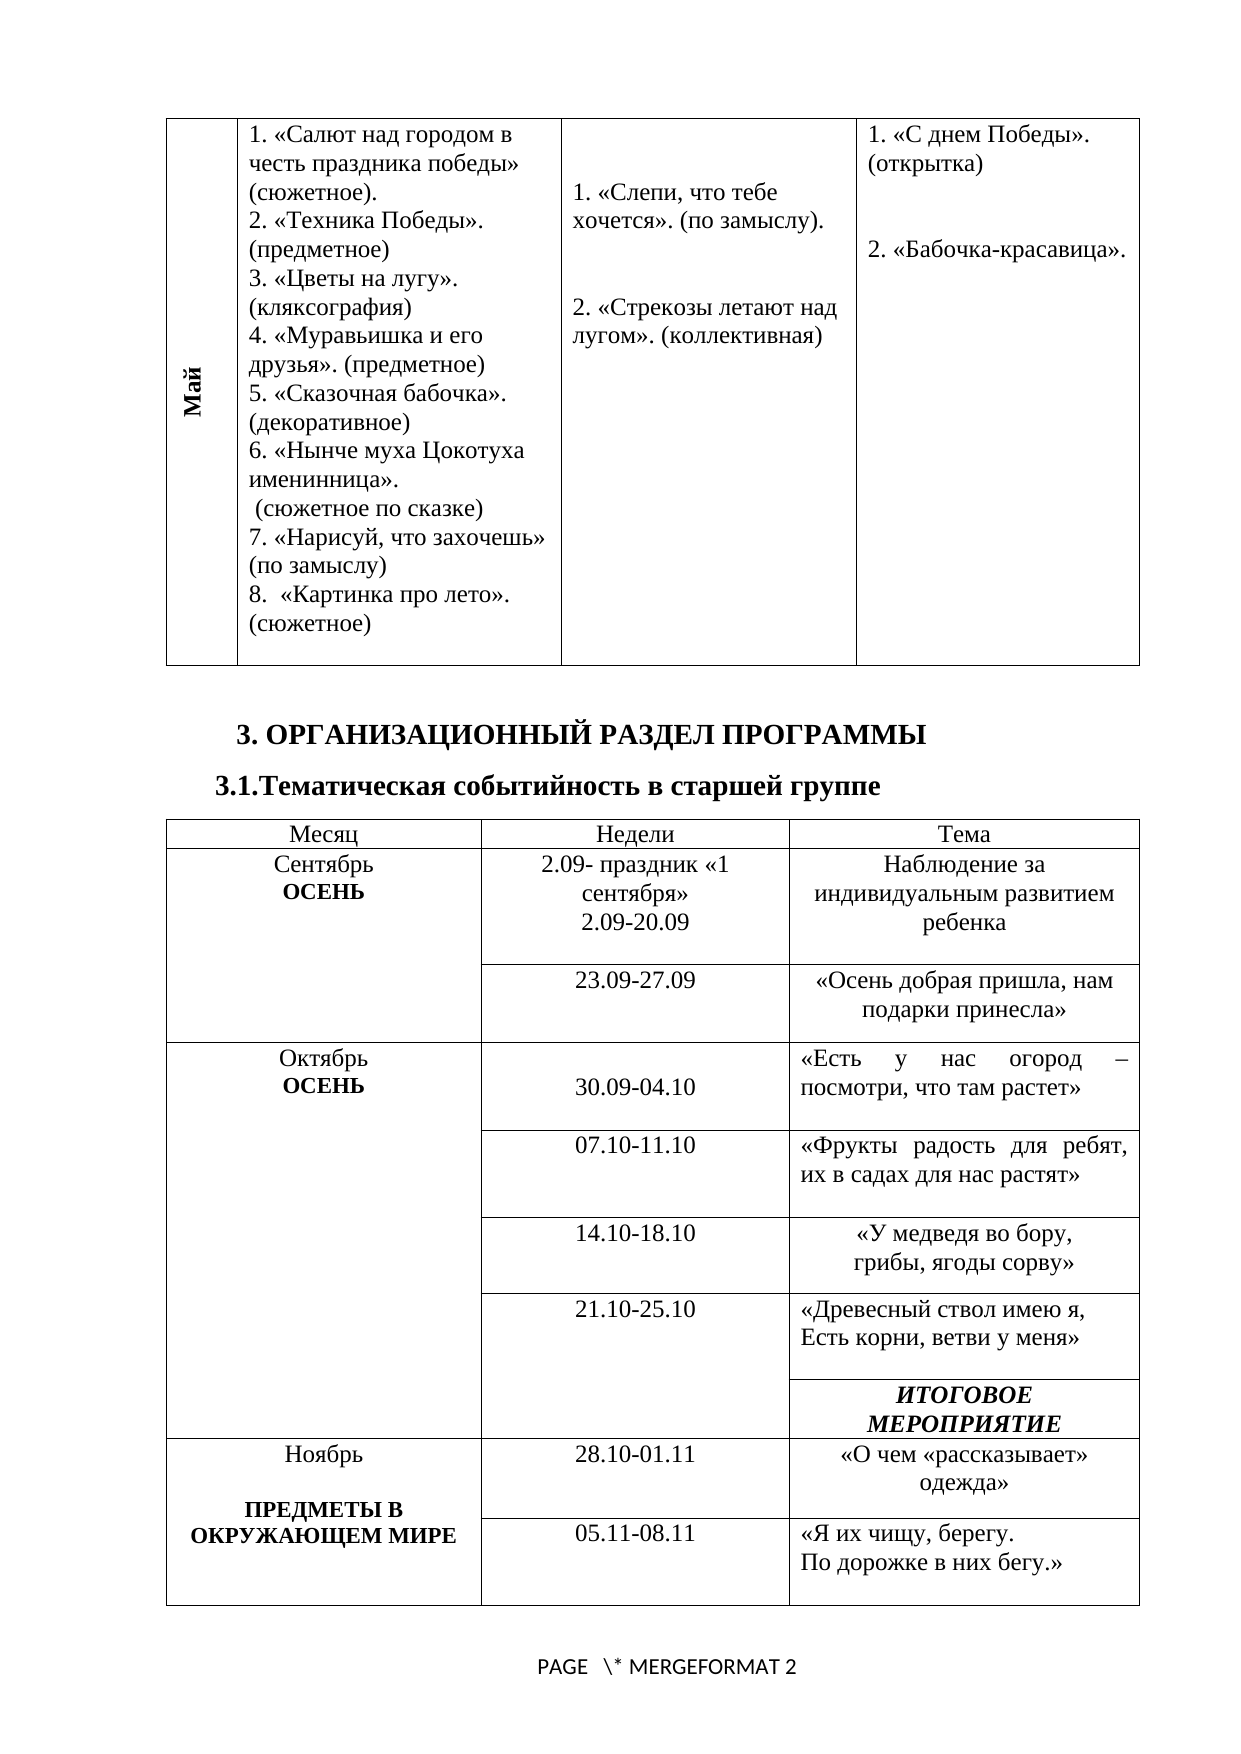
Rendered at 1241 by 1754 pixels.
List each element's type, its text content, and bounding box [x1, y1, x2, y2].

table_cell «Есть у нас огород – посмотри, что там растет» [790, 1043, 1139, 1129]
table_cell 1. «С днем Победы». (открытка) 2. «Бабочка-красавица». [857, 119, 1139, 665]
table_cell «Древесный ствол имею я, Есть корни, ветви у меня» [790, 1294, 1139, 1379]
table_cell «О чем «рассказывает» одежда» [790, 1439, 1139, 1517]
table_cell «Я их чищу, берегу. По дорожке в них бегу.» [790, 1519, 1139, 1605]
table_cell «Осень добрая пришла, нам подарки принесла» [790, 965, 1139, 1042]
table_cell 1. «Салют над городом в честь праздника победы» (сюжетное). 2. «Техника Победы». (предметное) 3. «Цветы на лугу». (кляксография) 4. «Муравьишка и его друзья». (предметное) 5. «Сказочная бабочка». (декоративное) 6. «Нынче муха Цокотуха именинница». (сюжетное по сказке) 7. «Нарисуй, что захочешь» (по замыслу) 8. «Картинка про лето». (сюжетное) [238, 119, 561, 665]
table_header Недели [482, 820, 789, 848]
table_header Месяц [167, 820, 481, 848]
table_cell Ноябрь ПРЕДМЕТЫ В ОКРУЖАЮЩЕМ МИРЕ [167, 1439, 481, 1605]
table_cell 23.09-27.09 [482, 965, 789, 1042]
table_header Тема [790, 820, 1139, 848]
table_cell 1. «Слепи, что тебе хочется». (по замыслу). 2. «Стрекозы летают над лугом». (коллективная) [562, 119, 856, 665]
table_cell «У медведя во бору, грибы, ягоды сорву» [790, 1218, 1139, 1293]
table_cell Сентябрь ОСЕНЬ [167, 849, 481, 1042]
table_cell 14.10-18.10 [482, 1218, 789, 1293]
table_cell 21.10-25.10 [482, 1294, 789, 1438]
table_cell 2.09- праздник «1 сентября» 2.09-20.09 [482, 849, 789, 964]
table_cell Наблюдение за индивидуальным развитием ребенка [790, 849, 1139, 964]
table_cell 07.10-11.10 [482, 1131, 789, 1217]
table_cell 05.11-08.11 [482, 1519, 789, 1605]
text 3.1.Тематическая событийность в старшей группе [215, 768, 1152, 802]
table_cell Октябрь ОСЕНЬ [167, 1043, 481, 1438]
table_cell 28.10-01.11 [482, 1439, 789, 1517]
text 3. ОРГАНИЗАЦИОННЫЙ РАЗДЕЛ ПРОГРАММЫ [177, 717, 1152, 750]
table_cell 30.09-04.10 [482, 1043, 789, 1129]
table_cell Май [167, 119, 237, 665]
table_cell ИТОГОВОЕ МЕРОПРИЯТИЕ [790, 1380, 1139, 1438]
table_cell «Фрукты радость для ребят, их в садах для нас растят» [790, 1131, 1139, 1217]
